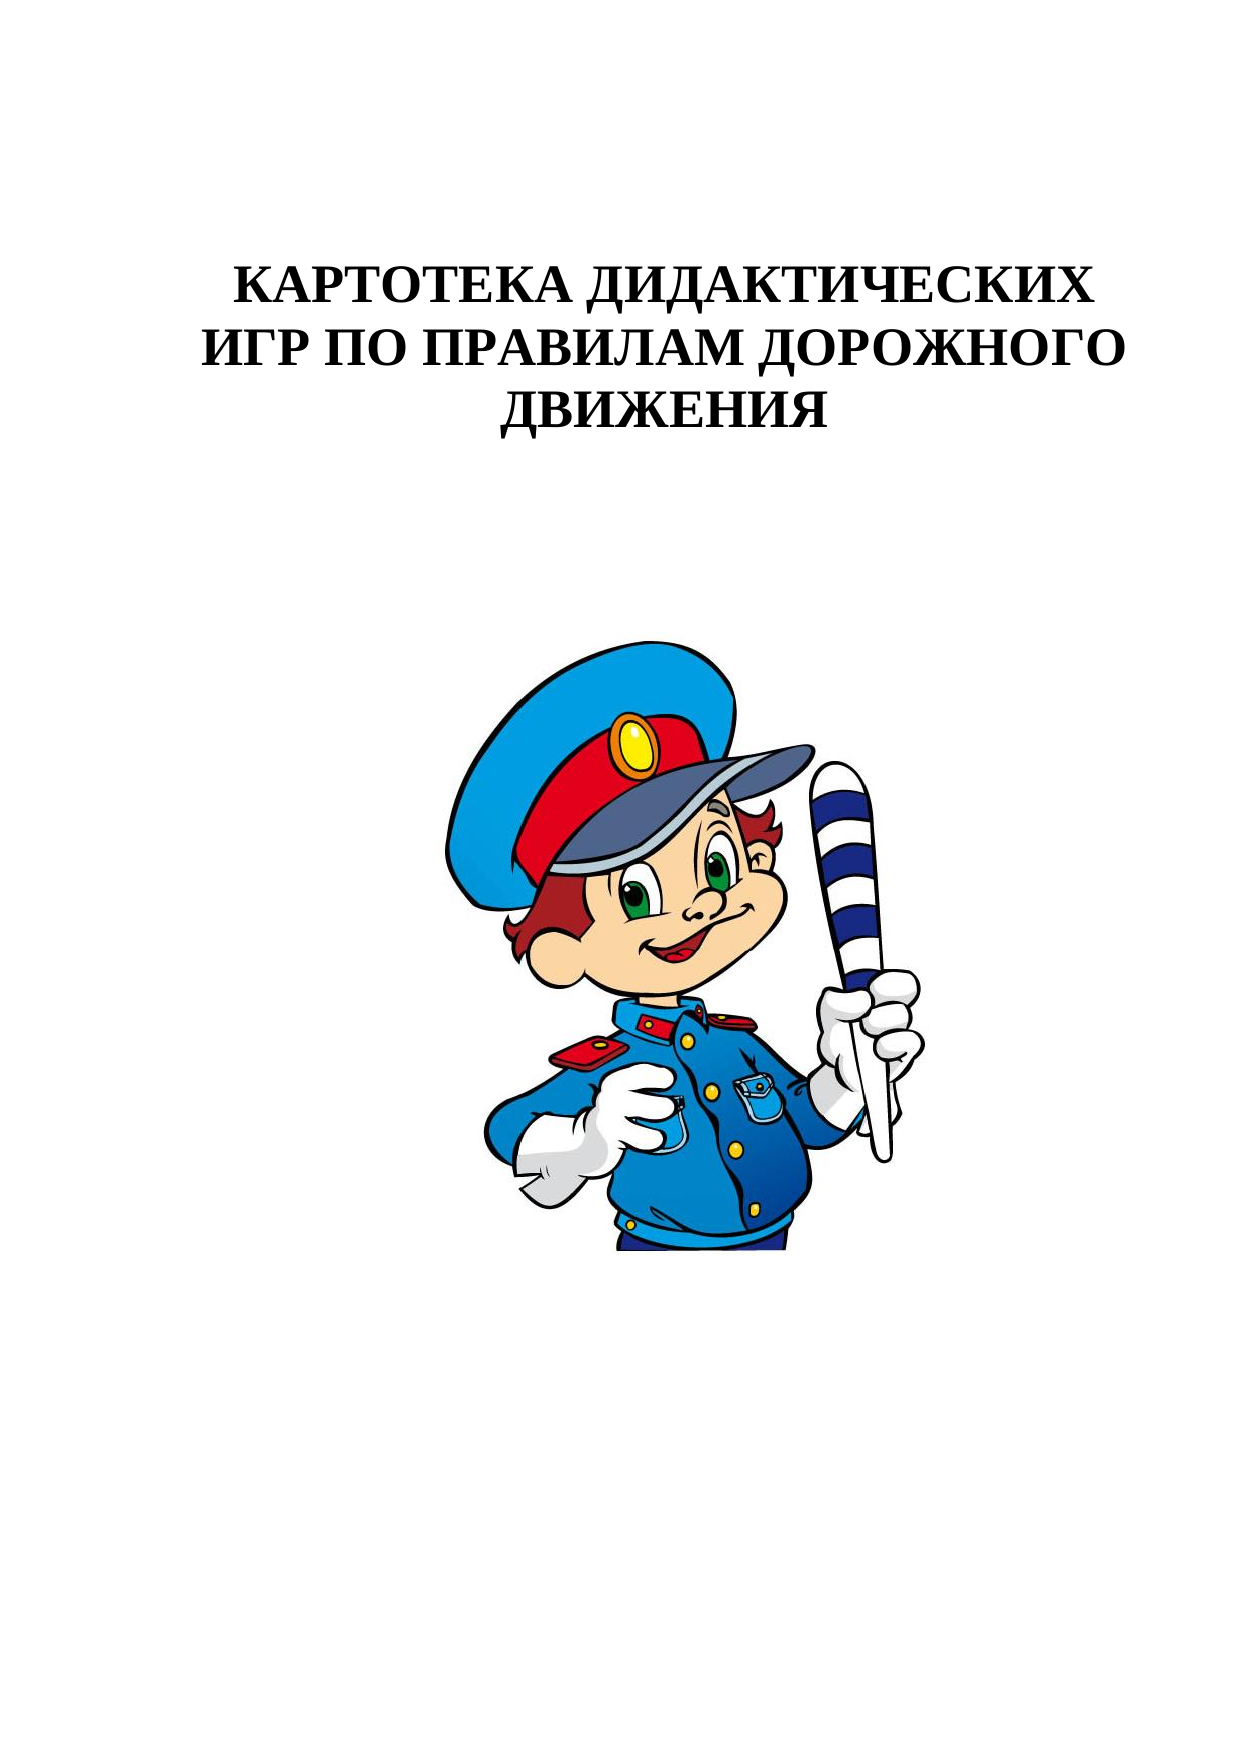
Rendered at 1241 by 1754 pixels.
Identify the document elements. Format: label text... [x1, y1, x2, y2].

picture [177, 568, 1209, 1334]
text КАРТОТЕКА ДИДАКТИЧЕСКИХ ИГР ПО ПРАВИЛАМ ДОРОЖНОГО ДВИЖЕНИЯ [177, 252, 1152, 439]
